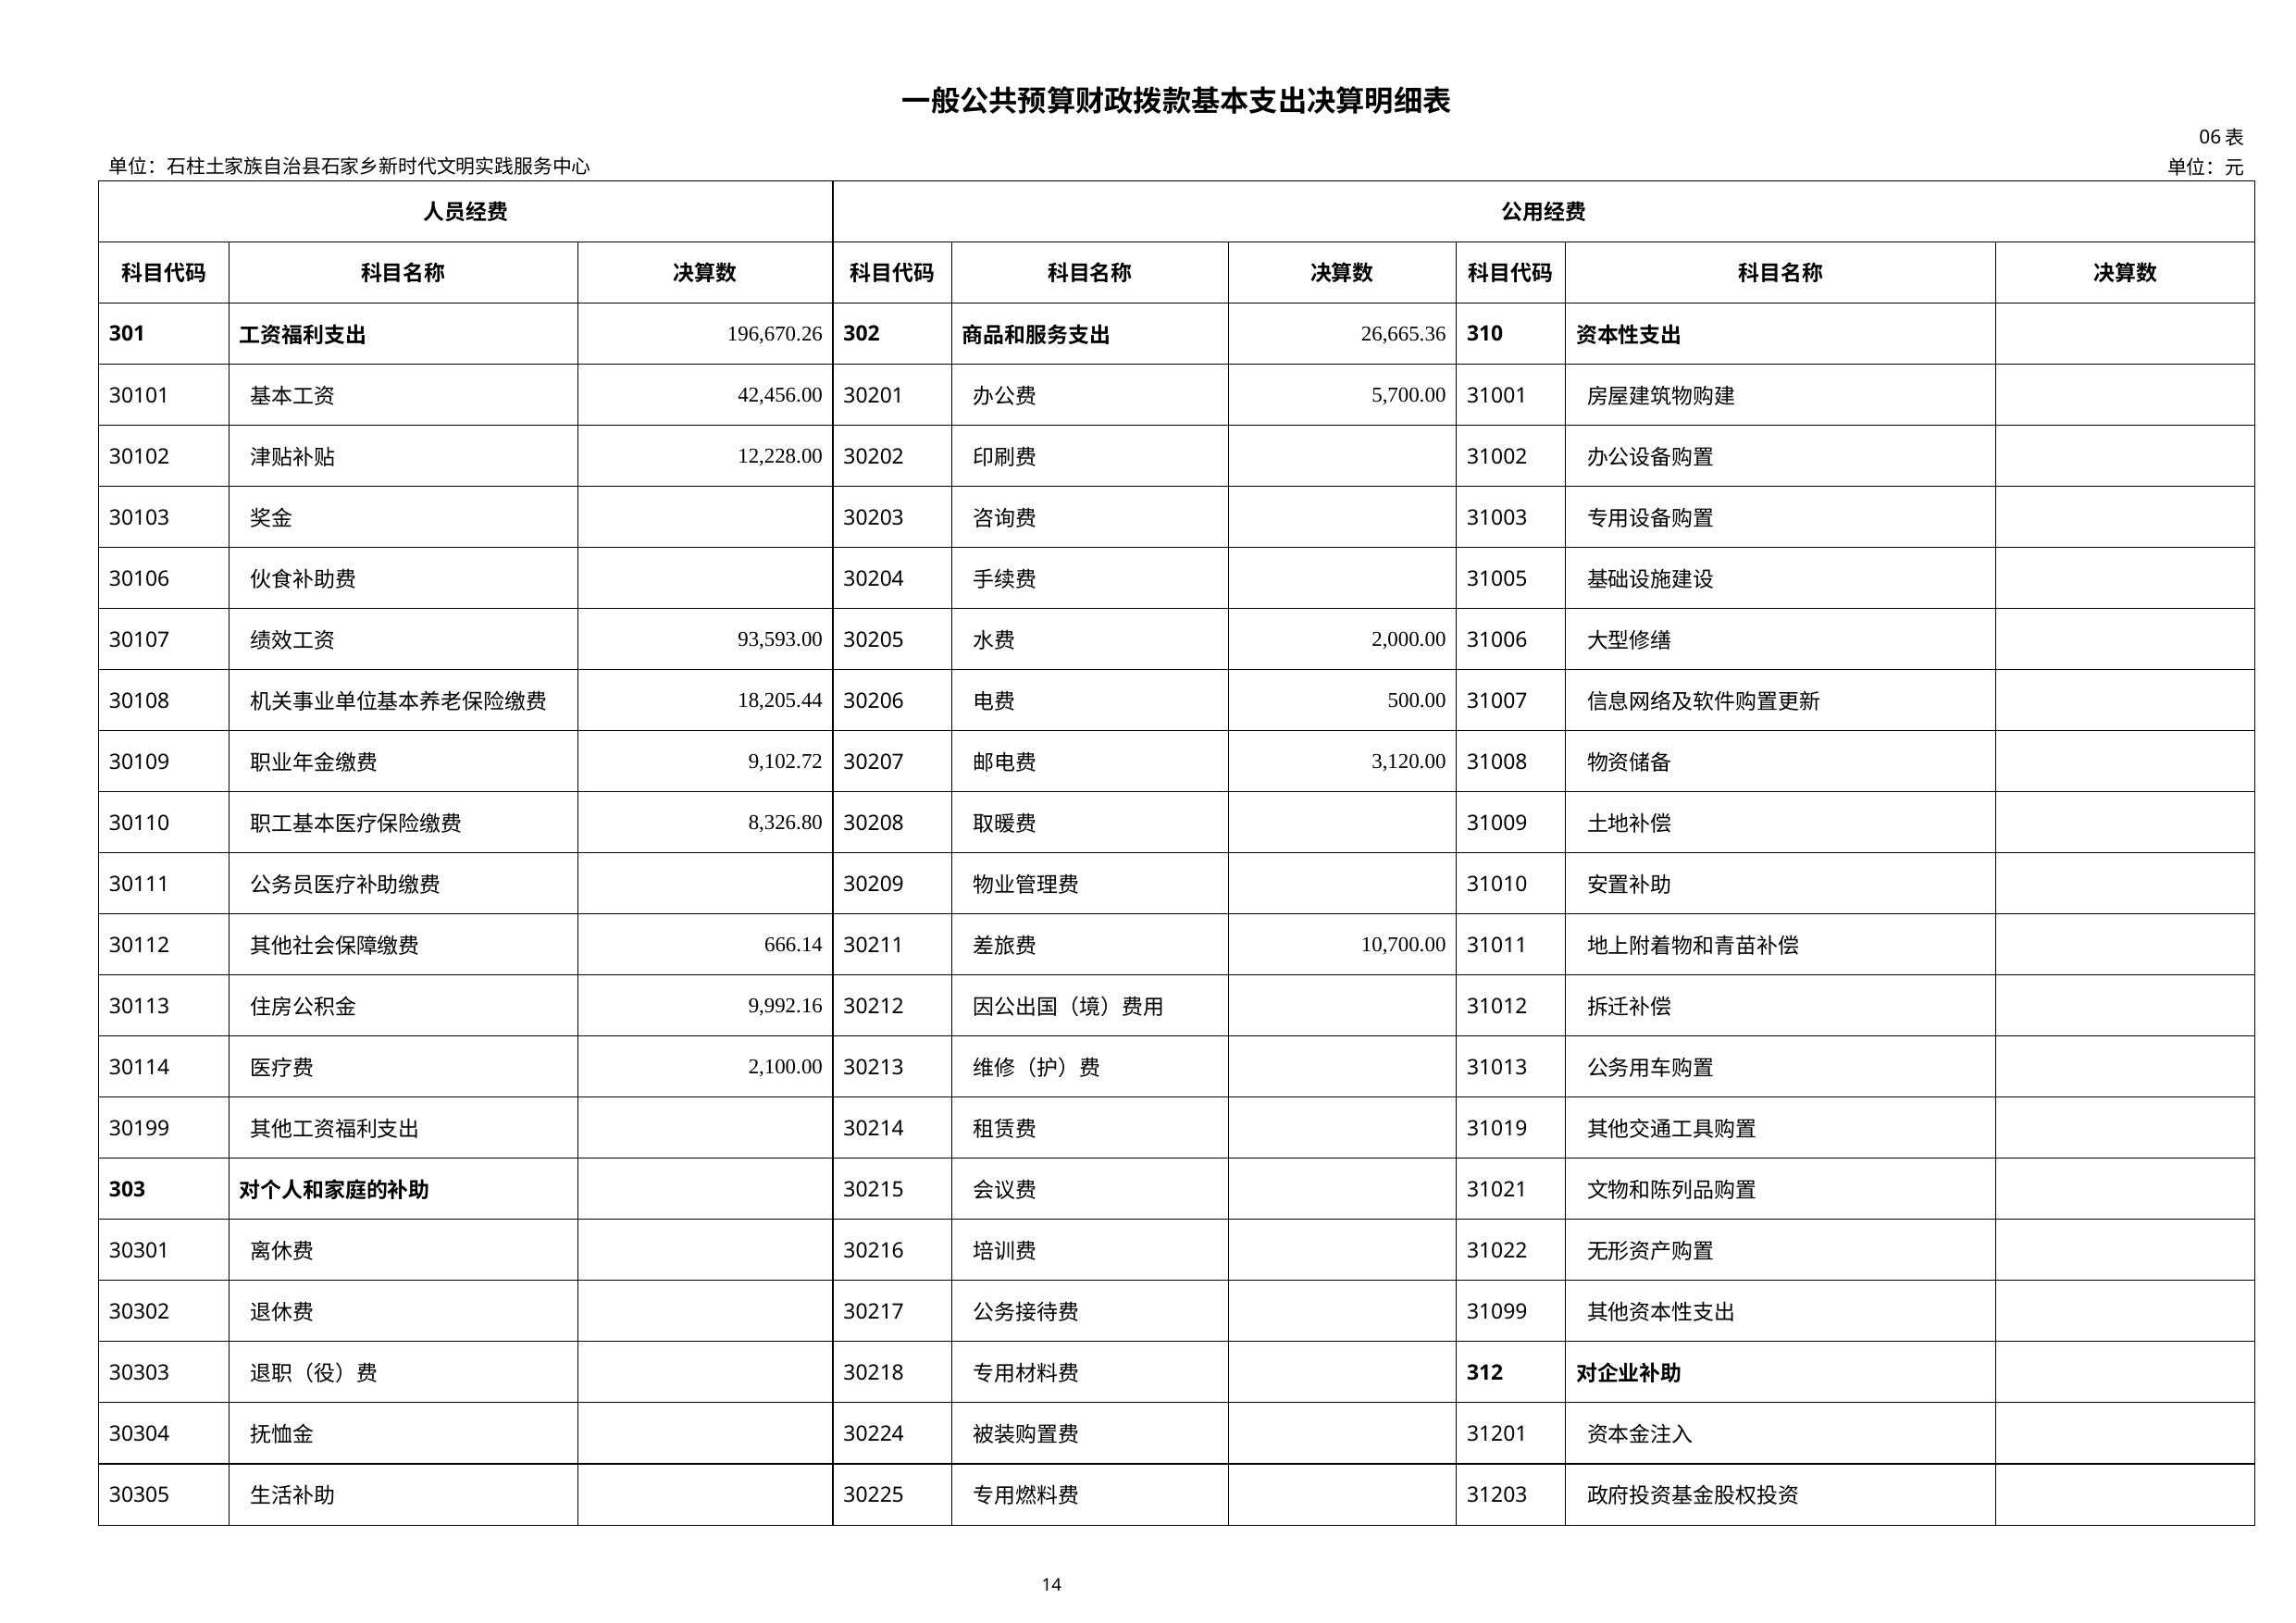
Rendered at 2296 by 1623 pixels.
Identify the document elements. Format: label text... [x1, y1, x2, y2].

table_cell 住房公积金 [230, 975, 577, 1035]
table_cell 科目名称 [230, 242, 577, 303]
table_cell 30213 [834, 1036, 951, 1096]
table_cell 31007 [1457, 670, 1565, 730]
table_cell 土地补偿 [1566, 792, 1995, 852]
table_cell 公务用车购置 [1566, 1036, 1995, 1096]
table_cell 科目名称 [1566, 242, 1995, 303]
table_cell 绩效工资 [230, 609, 577, 669]
table_cell [1229, 1403, 1456, 1463]
table_cell [1996, 1403, 2254, 1463]
table_cell 培训费 [952, 1220, 1228, 1280]
table_cell 医疗费 [230, 1036, 577, 1096]
table_cell 302 [834, 304, 951, 364]
table_cell 专用设备购置 [1566, 487, 1995, 547]
table_cell 办公费 [952, 365, 1228, 425]
table_cell 基础设施建设 [1566, 548, 1995, 608]
table_cell 决算数 [578, 242, 832, 303]
table_cell 31003 [1457, 487, 1565, 547]
table_cell [1996, 1465, 2254, 1524]
table_cell 18,205.44 [578, 670, 832, 730]
table_cell 离休费 [230, 1220, 577, 1280]
table_cell 地上附着物和青苗补偿 [1566, 914, 1995, 974]
table_cell 30303 [99, 1342, 229, 1402]
table_cell 专用燃料费 [952, 1465, 1228, 1524]
table_cell 政府投资基金股权投资 [1566, 1465, 1995, 1524]
table_cell 30205 [834, 609, 951, 669]
table_cell 30201 [834, 365, 951, 425]
table_cell 30109 [99, 731, 229, 791]
table_cell 30110 [99, 792, 229, 852]
table_cell [1996, 548, 2254, 608]
table_cell 30203 [834, 487, 951, 547]
table_cell 决算数 [1996, 242, 2254, 303]
table_cell 手续费 [952, 548, 1228, 608]
table_cell 666.14 [578, 914, 832, 974]
table_cell 房屋建筑物购建 [1566, 365, 1995, 425]
table_cell 30302 [99, 1281, 229, 1341]
table_cell [1996, 1281, 2254, 1341]
table_cell 伙食补助费 [230, 548, 577, 608]
table_cell 决算数 [1229, 242, 1456, 303]
table_cell 31001 [1457, 365, 1565, 425]
table_cell 维修（护）费 [952, 1036, 1228, 1096]
table_cell 单位：元 [1996, 150, 2254, 180]
table_cell [1996, 1342, 2254, 1402]
table_cell 办公设备购置 [1566, 426, 1995, 486]
table_cell [1996, 1036, 2254, 1096]
table_cell 30206 [834, 670, 951, 730]
table_cell 对个人和家庭的补助 [230, 1158, 577, 1219]
table_cell 水费 [952, 609, 1228, 669]
table_cell [1996, 792, 2254, 852]
table_cell 31201 [1457, 1403, 1565, 1463]
table_cell 电费 [952, 670, 1228, 730]
table_cell 其他社会保障缴费 [230, 914, 577, 974]
table_cell [578, 548, 832, 608]
table_cell [578, 1097, 832, 1158]
table_cell 30202 [834, 426, 951, 486]
table_cell 其他工资福利支出 [230, 1097, 577, 1158]
table_cell 31013 [1457, 1036, 1565, 1096]
table_cell 30225 [834, 1465, 951, 1524]
table_cell 31011 [1457, 914, 1565, 974]
table_cell 公务员医疗补助缴费 [230, 853, 577, 913]
table_cell 单位：石柱土家族自治县石家乡新时代文明实践服务中心 [98, 120, 1996, 180]
table_cell 商品和服务支出 [952, 304, 1228, 364]
table_cell 印刷费 [952, 426, 1228, 486]
table_cell [1229, 426, 1456, 486]
table_cell 公务接待费 [952, 1281, 1228, 1341]
table_cell 303 [99, 1158, 229, 1219]
table_cell 301 [99, 304, 229, 364]
table_cell 科目代码 [99, 242, 229, 303]
table_cell 196,670.26 [578, 304, 832, 364]
table_cell [1229, 975, 1456, 1035]
table_cell 30224 [834, 1403, 951, 1463]
table_cell 30216 [834, 1220, 951, 1280]
table_cell 抚恤金 [230, 1403, 577, 1463]
table_cell 9,992.16 [578, 975, 832, 1035]
table_cell 退休费 [230, 1281, 577, 1341]
table_cell 会议费 [952, 1158, 1228, 1219]
table_cell 人员经费 [99, 181, 832, 242]
table_cell 31005 [1457, 548, 1565, 608]
table_cell 科目代码 [1457, 242, 1565, 303]
table_cell 30101 [99, 365, 229, 425]
table_cell [1996, 365, 2254, 425]
table_cell [1229, 1158, 1456, 1219]
table_cell [1996, 731, 2254, 791]
table_cell 30114 [99, 1036, 229, 1096]
table_cell [1996, 1158, 2254, 1219]
table_cell 30208 [834, 792, 951, 852]
table_cell [578, 1220, 832, 1280]
table_cell 大型修缮 [1566, 609, 1995, 669]
table_cell 42,456.00 [578, 365, 832, 425]
table_cell 30217 [834, 1281, 951, 1341]
table_cell 职工基本医疗保险缴费 [230, 792, 577, 852]
table_cell 物资储备 [1566, 731, 1995, 791]
table_cell 31099 [1457, 1281, 1565, 1341]
table_cell [1229, 1342, 1456, 1402]
table_cell 31002 [1457, 426, 1565, 486]
table_cell 31021 [1457, 1158, 1565, 1219]
table_cell [578, 1465, 832, 1524]
table_cell 专用材料费 [952, 1342, 1228, 1402]
table_cell 30304 [99, 1403, 229, 1463]
table_cell 机关事业单位基本养老保险缴费 [230, 670, 577, 730]
table_cell [1996, 853, 2254, 913]
table_cell 差旅费 [952, 914, 1228, 974]
table_cell 30199 [99, 1097, 229, 1158]
table_cell 信息网络及软件购置更新 [1566, 670, 1995, 730]
table_cell 工资福利支出 [230, 304, 577, 364]
table_cell [578, 853, 832, 913]
table_cell 2,000.00 [1229, 609, 1456, 669]
table_cell 生活补助 [230, 1465, 577, 1524]
table_cell 因公出国（境）费用 [952, 975, 1228, 1035]
table_cell 5,700.00 [1229, 365, 1456, 425]
table_cell [578, 1342, 832, 1402]
table_cell 93,593.00 [578, 609, 832, 669]
table_cell 3,120.00 [1229, 731, 1456, 791]
table_cell [1229, 548, 1456, 608]
table_cell 30211 [834, 914, 951, 974]
table_cell 31010 [1457, 853, 1565, 913]
table_cell 30112 [99, 914, 229, 974]
table_cell 30215 [834, 1158, 951, 1219]
table_cell 30212 [834, 975, 951, 1035]
table_cell 奖金 [230, 487, 577, 547]
table_cell [1996, 609, 2254, 669]
table_cell 其他交通工具购置 [1566, 1097, 1995, 1158]
table_cell 津贴补贴 [230, 426, 577, 486]
table_cell [578, 487, 832, 547]
table_cell 31022 [1457, 1220, 1565, 1280]
table_cell 30207 [834, 731, 951, 791]
table_cell [1229, 1036, 1456, 1096]
table_cell 安置补助 [1566, 853, 1995, 913]
table_cell [1996, 670, 2254, 730]
table_cell 30218 [834, 1342, 951, 1402]
table_cell [1996, 1220, 2254, 1280]
table_cell [1229, 1097, 1456, 1158]
table_cell 30209 [834, 853, 951, 913]
table_cell [1996, 487, 2254, 547]
table_cell [578, 1403, 832, 1463]
table_cell 资本性支出 [1566, 304, 1995, 364]
table_cell 文物和陈列品购置 [1566, 1158, 1995, 1219]
table_cell 10,700.00 [1229, 914, 1456, 974]
table_cell 租赁费 [952, 1097, 1228, 1158]
table_cell [578, 1158, 832, 1219]
table_cell 30103 [99, 487, 229, 547]
table_cell [1229, 1220, 1456, 1280]
table_cell [1229, 853, 1456, 913]
table_cell 取暖费 [952, 792, 1228, 852]
table_cell 12,228.00 [578, 426, 832, 486]
table_cell 其他资本性支出 [1566, 1281, 1995, 1341]
table_cell 9,102.72 [578, 731, 832, 791]
table_cell 26,665.36 [1229, 304, 1456, 364]
table_cell 咨询费 [952, 487, 1228, 547]
table_cell 8,326.80 [578, 792, 832, 852]
table_header 一般公共预算财政拨款基本支出决算明细表 [98, 60, 2254, 119]
table_cell 被装购置费 [952, 1403, 1228, 1463]
table_cell 邮电费 [952, 731, 1228, 791]
table_cell 退职（役）费 [230, 1342, 577, 1402]
table_cell 科目名称 [952, 242, 1228, 303]
table_cell [1996, 975, 2254, 1035]
table_cell 公用经费 [834, 181, 2254, 242]
table_cell 312 [1457, 1342, 1565, 1402]
table_cell 2,100.00 [578, 1036, 832, 1096]
table_cell 拆迁补偿 [1566, 975, 1995, 1035]
table_cell 31006 [1457, 609, 1565, 669]
table_cell [1229, 792, 1456, 852]
table_cell [1996, 426, 2254, 486]
table_cell 对企业补助 [1566, 1342, 1995, 1402]
table_cell 30214 [834, 1097, 951, 1158]
table_cell [1996, 304, 2254, 364]
table_cell 30111 [99, 853, 229, 913]
table_cell 30108 [99, 670, 229, 730]
table_cell 30204 [834, 548, 951, 608]
table_cell 30305 [99, 1465, 229, 1524]
table_cell 物业管理费 [952, 853, 1228, 913]
table_cell 30113 [99, 975, 229, 1035]
table_cell 30102 [99, 426, 229, 486]
table_cell 基本工资 [230, 365, 577, 425]
table_cell 科目代码 [834, 242, 951, 303]
table_cell 31009 [1457, 792, 1565, 852]
table_cell 06表 [1996, 120, 2254, 150]
table_cell [1229, 1281, 1456, 1341]
table_cell 500.00 [1229, 670, 1456, 730]
table_cell 30301 [99, 1220, 229, 1280]
table_cell 资本金注入 [1566, 1403, 1995, 1463]
table_cell 30107 [99, 609, 229, 669]
table_cell [1996, 914, 2254, 974]
table_cell [1229, 487, 1456, 547]
table_cell [1229, 1465, 1456, 1524]
table_cell 31008 [1457, 731, 1565, 791]
table_cell 31203 [1457, 1465, 1565, 1524]
table_cell 310 [1457, 304, 1565, 364]
table_cell 30106 [99, 548, 229, 608]
table_cell 无形资产购置 [1566, 1220, 1995, 1280]
table_cell 31012 [1457, 975, 1565, 1035]
table_cell 职业年金缴费 [230, 731, 577, 791]
table_cell [578, 1281, 832, 1341]
table_cell [1996, 1097, 2254, 1158]
table_cell 31019 [1457, 1097, 1565, 1158]
